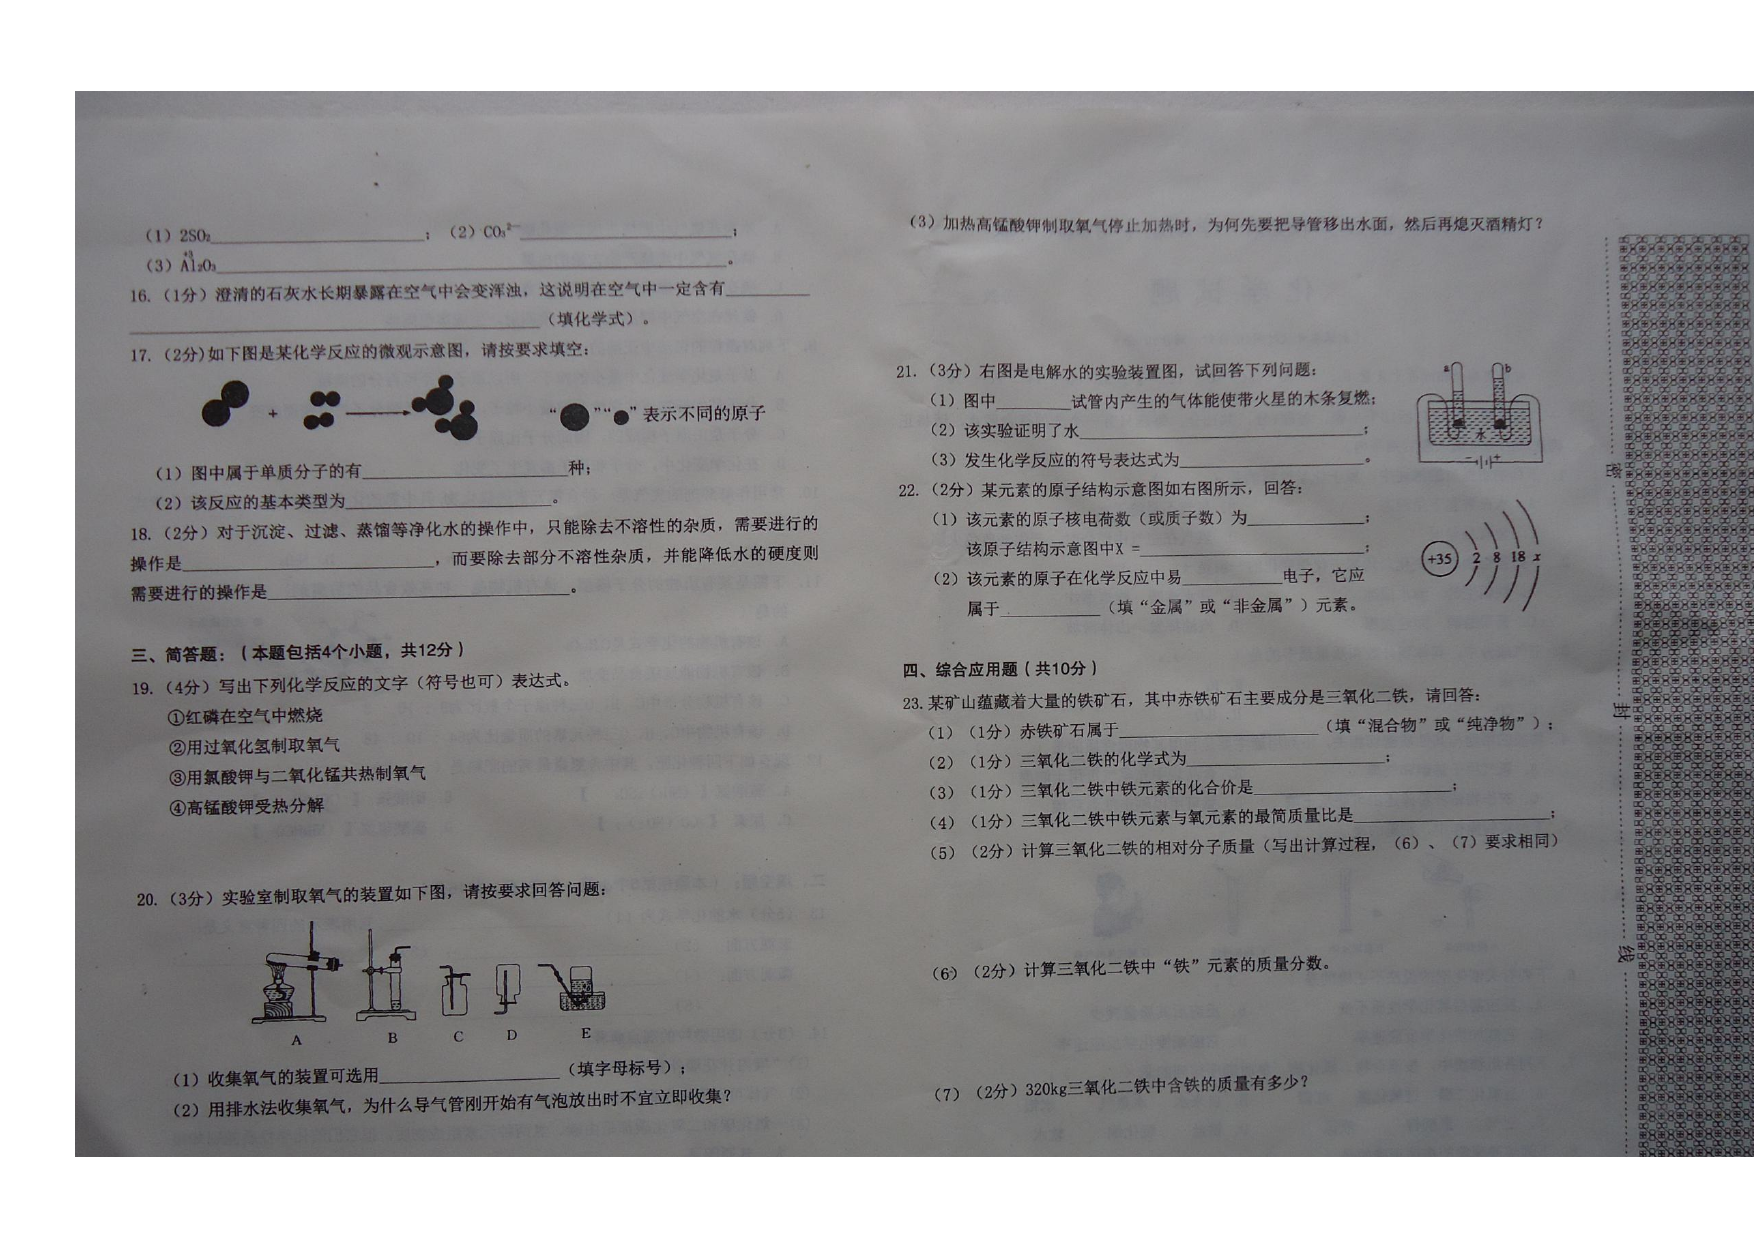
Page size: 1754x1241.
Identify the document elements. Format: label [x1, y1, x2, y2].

picture [75, 91, 1754, 1157]
